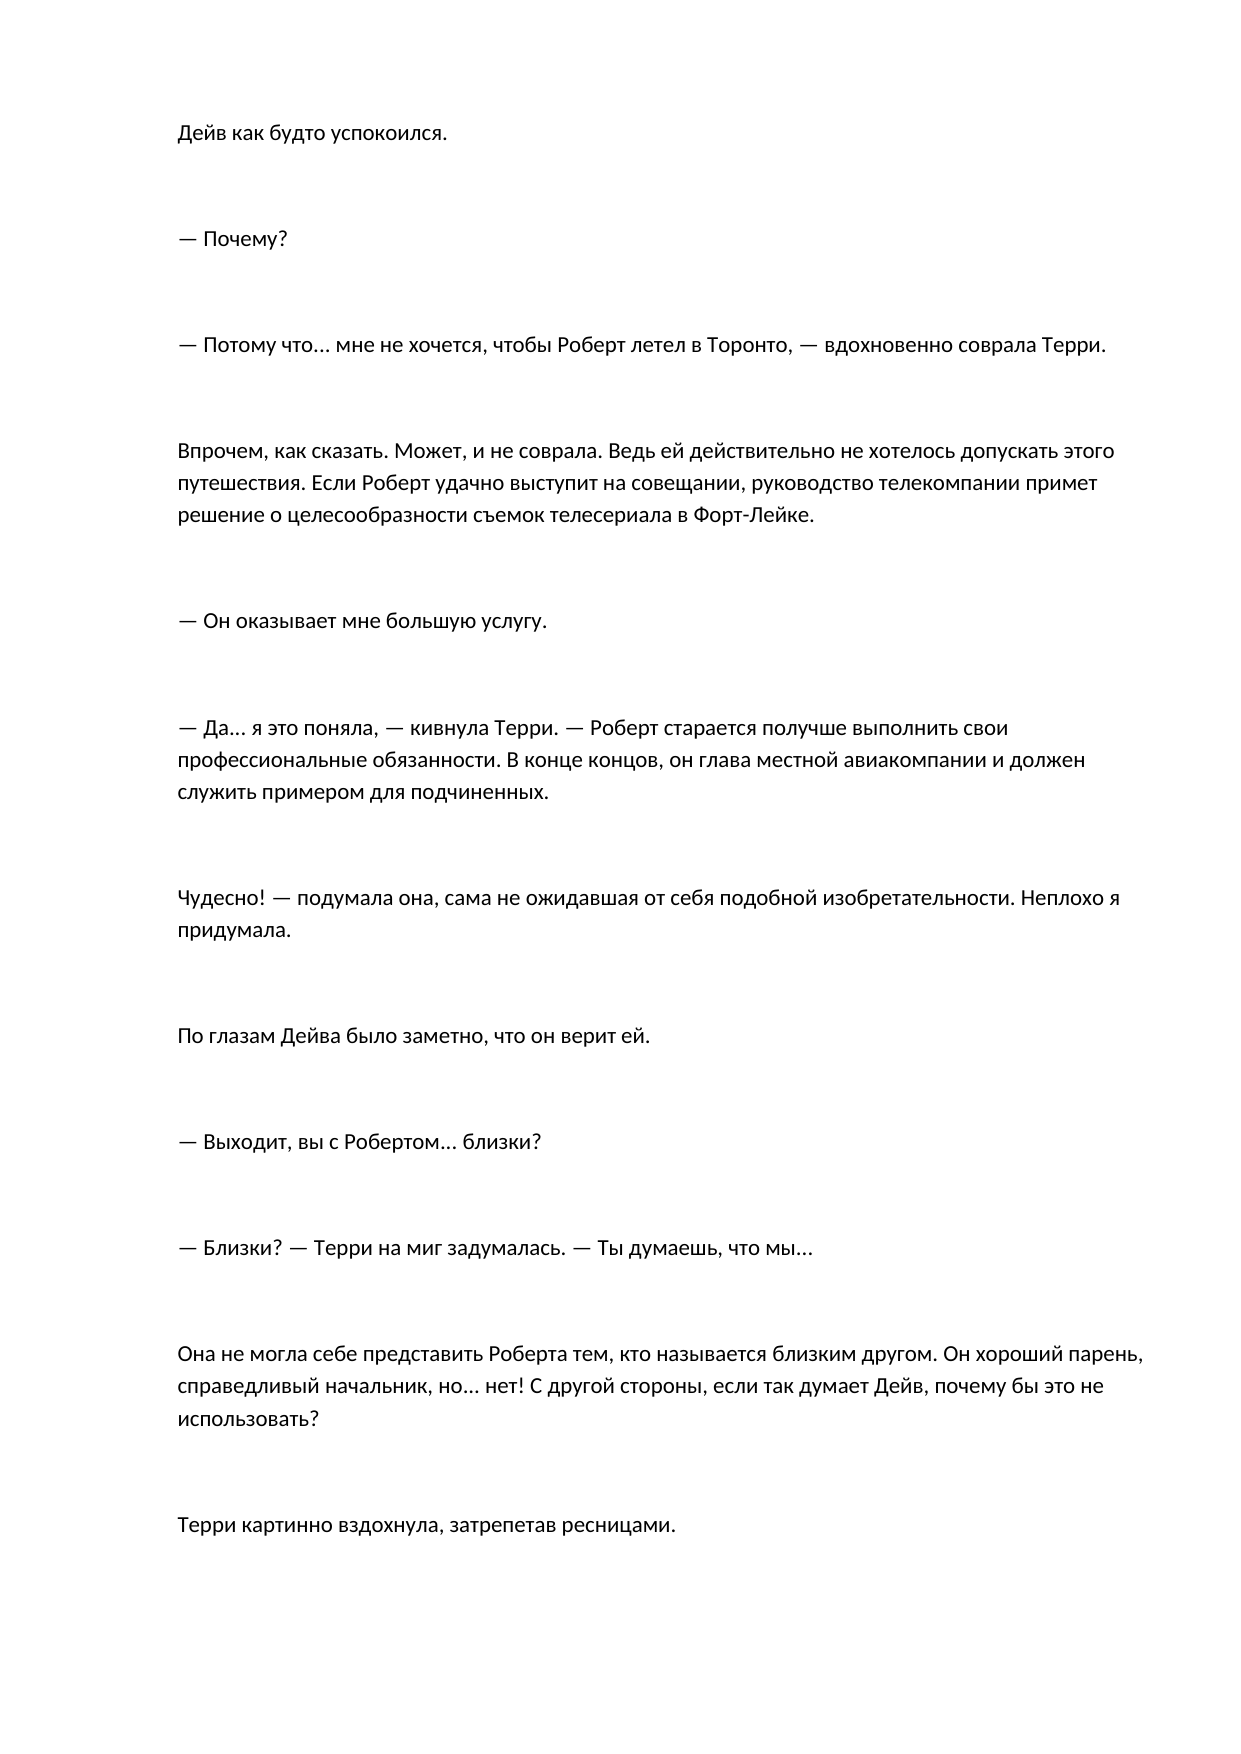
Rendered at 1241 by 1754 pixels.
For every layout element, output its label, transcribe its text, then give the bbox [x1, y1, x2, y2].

text Впрочем, как сказать. Может, и не соврала. Ведь ей действительно не хотелось допускать этого путешествия. Если Роберт удачно выступит на совещании, руководство телекомпании примет решение о целесообразности съемок телесериала в Форт-Лейке. [177, 436, 1152, 529]
text Чудесно! — подумала она, сама не ожидавшая от себя подобной изобретательности. Неплохо я придумала. [177, 883, 1152, 943]
text — Почему? [177, 224, 1152, 252]
text — Выходит, вы с Робертом... близки? [177, 1127, 1152, 1155]
text Терри картинно вздохнула, затрепетав ресницами. [177, 1510, 1152, 1538]
text По глазам Дейва было заметно, что он верит ей. [177, 1021, 1152, 1049]
text Она не могла себе представить Роберта тем, кто называется близким другом. Он хороший парень, справедливый начальник, но... нет! С другой стороны, если так думает Дейв, почему бы это не использовать? [177, 1339, 1152, 1432]
text Дейв как будто успокоился. [177, 118, 1152, 146]
text — Он оказывает мне большую услугу. [177, 607, 1152, 635]
text — Да... я это поняла, — кивнула Терри. — Роберт старается получше выполнить свои профессиональные обязанности. В конце концов, он глава местной авиакомпании и должен служить примером для подчиненных. [177, 713, 1152, 805]
text — Близки? — Терри на миг задумалась. — Ты думаешь, что мы... [177, 1233, 1152, 1261]
text — Потому что... мне не хочется, чтобы Роберт летел в Торонто, — вдохновенно соврала Терри. [177, 330, 1152, 358]
